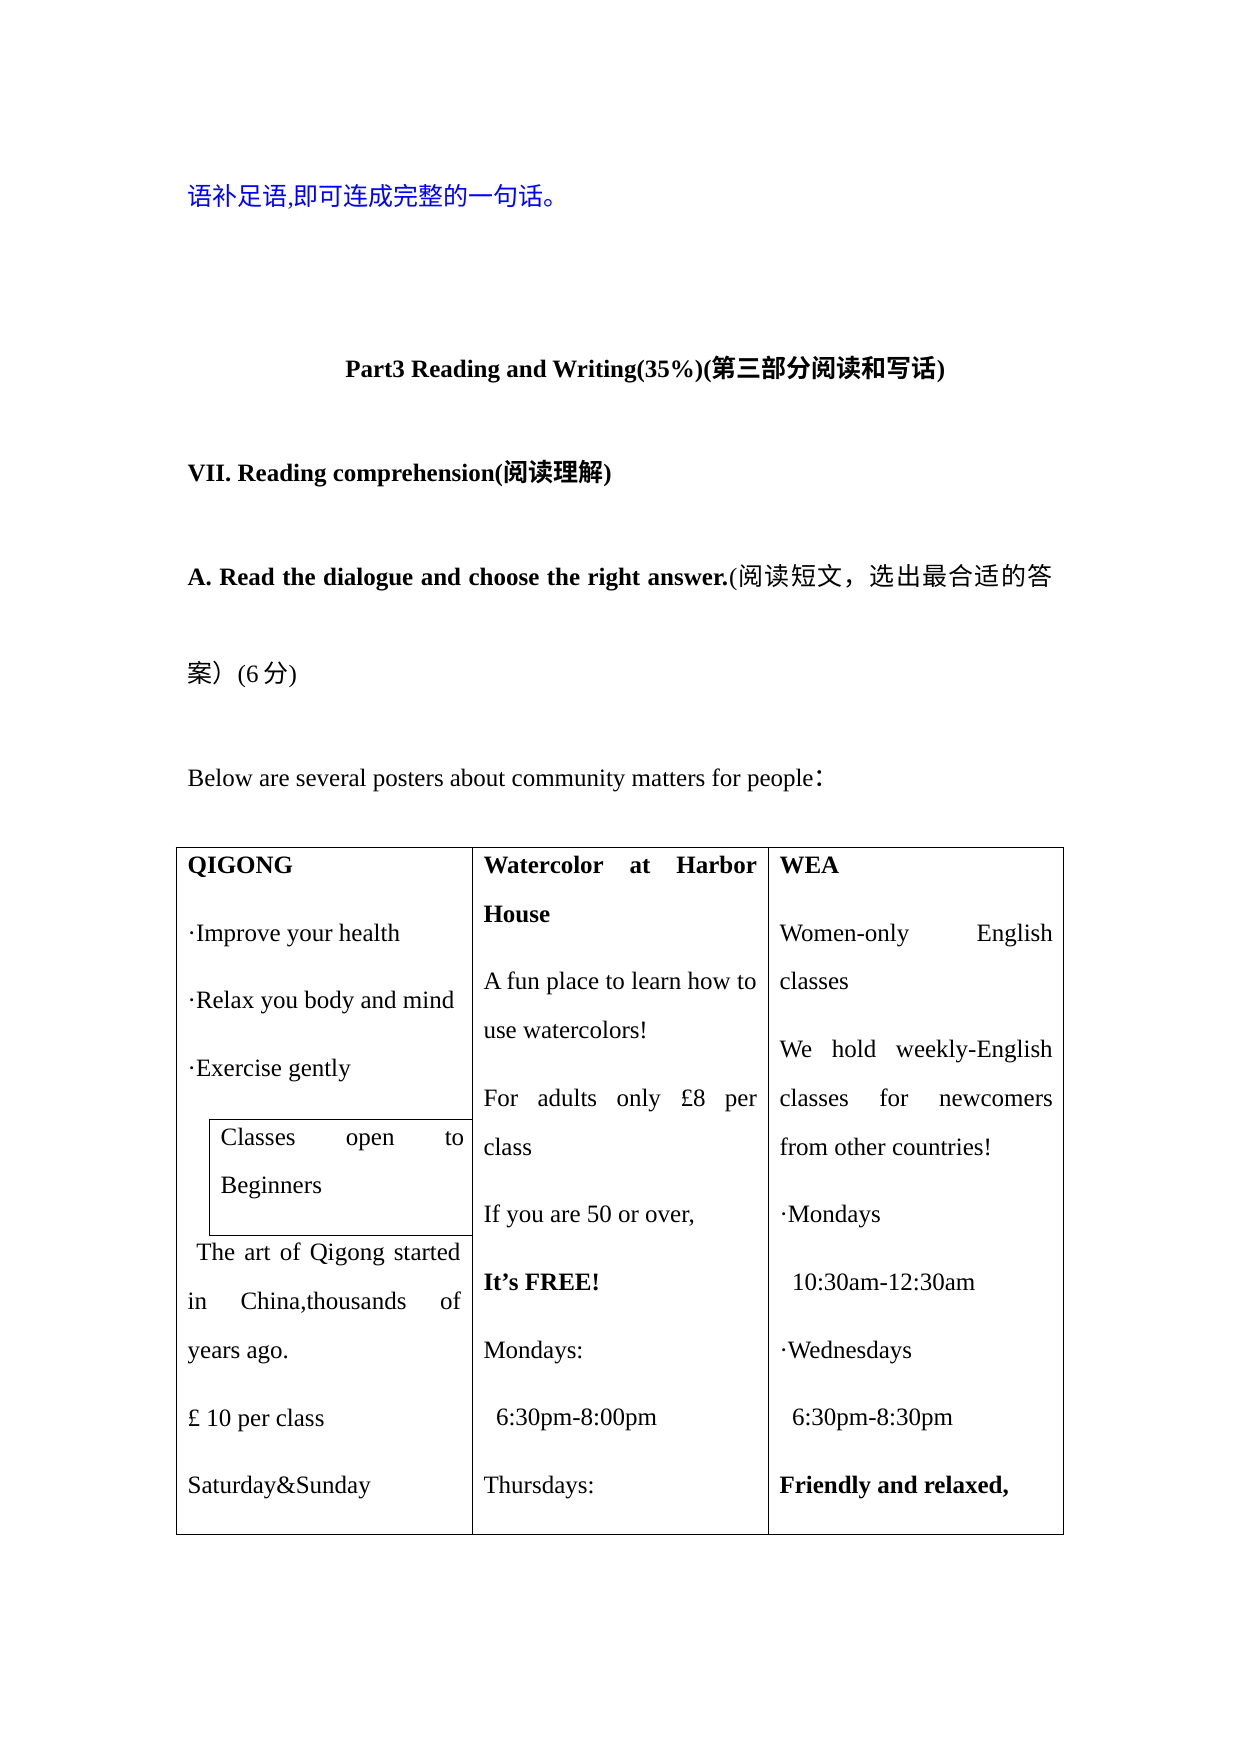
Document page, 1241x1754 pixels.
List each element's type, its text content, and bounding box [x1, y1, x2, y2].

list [187, 162, 1053, 227]
list Part3 Reading and Writing(35%)(第三部分阅读和写话) [187, 334, 1053, 399]
list Below are several posters about community matters for people： [187, 743, 1053, 808]
list VII. Reading comprehension(阅读理解) [187, 438, 1053, 503]
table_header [473, 848, 768, 1534]
list A. Read the dialogue and choose the right answer.(阅读短文，选出最合适的答案）(6分) [187, 542, 1053, 704]
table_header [769, 848, 1063, 1534]
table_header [177, 848, 472, 1534]
